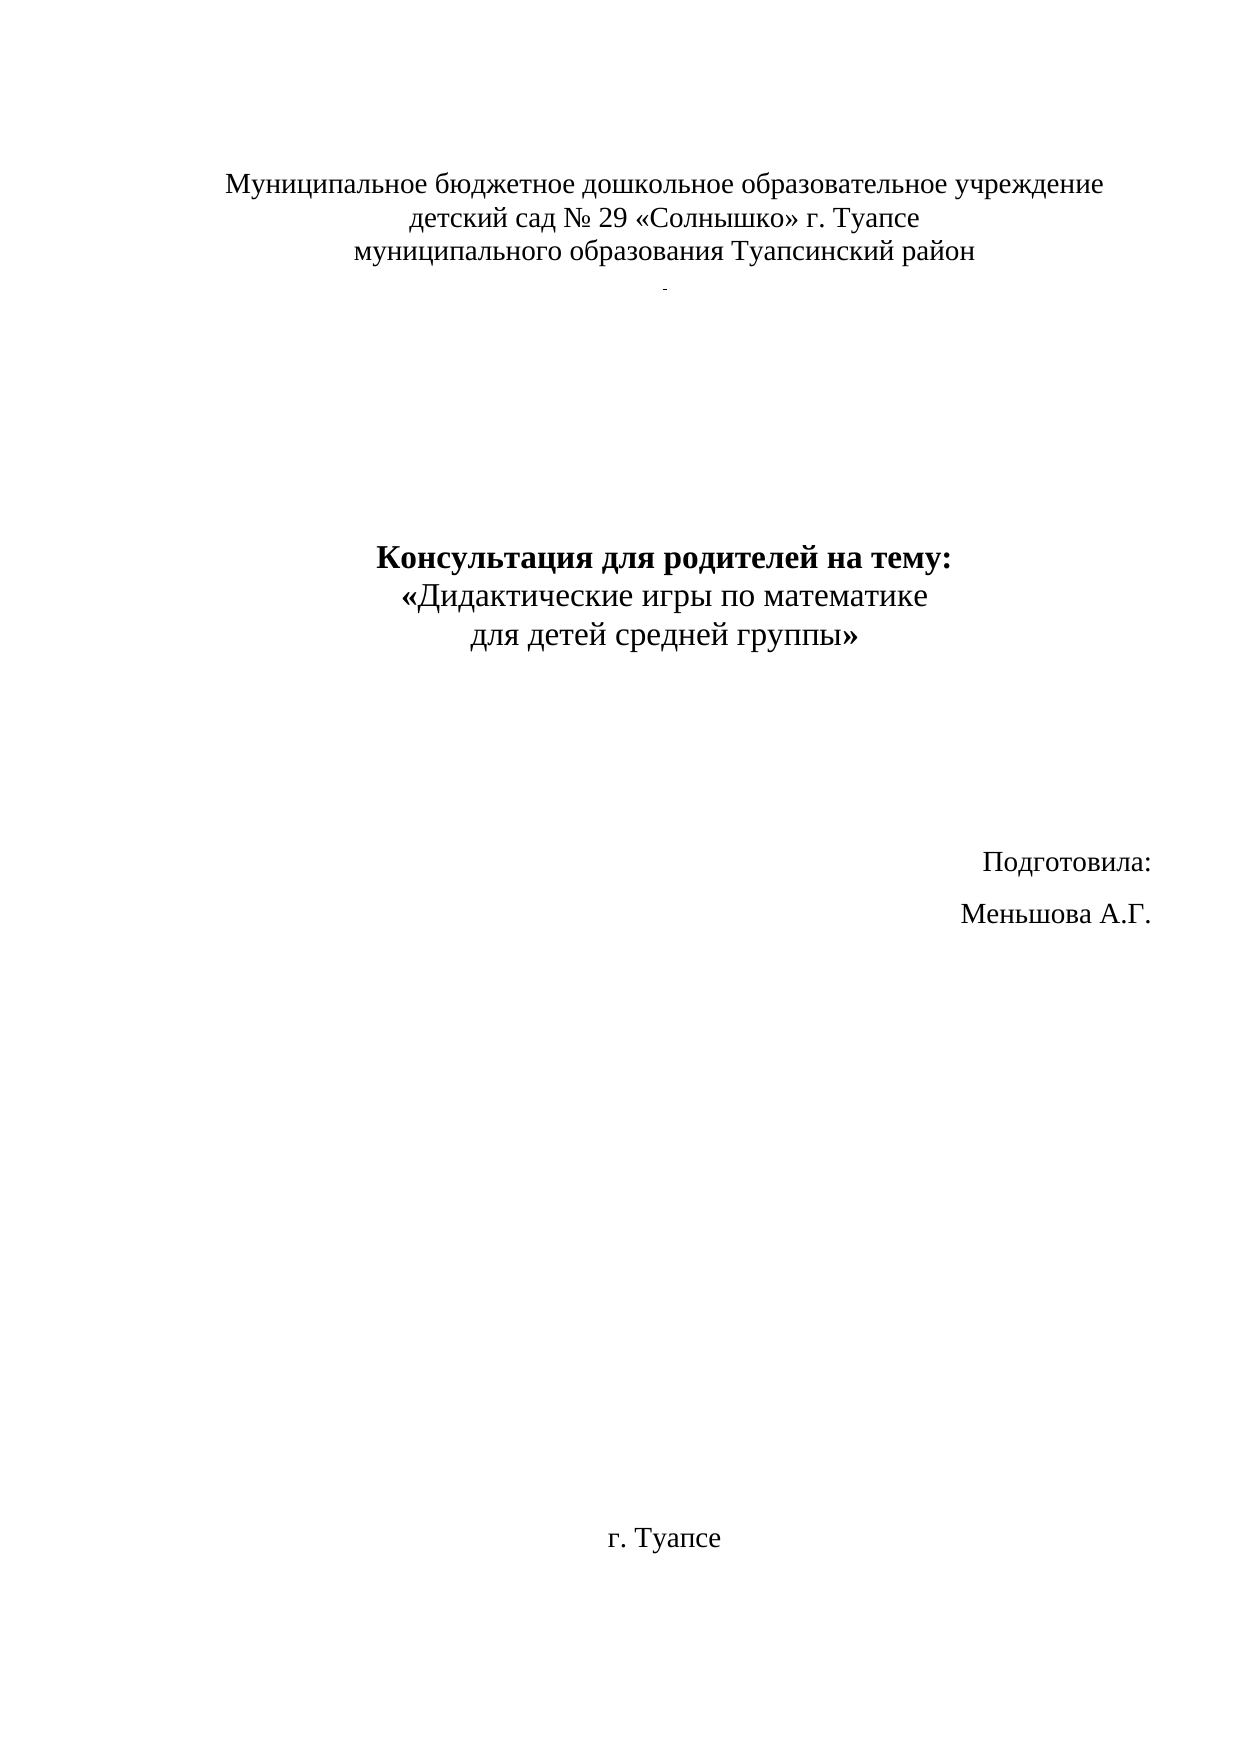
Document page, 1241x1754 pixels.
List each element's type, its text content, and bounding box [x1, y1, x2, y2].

text Муниципальное бюджетное дошкольное образовательное учреждение [177, 166, 1152, 200]
text Консультация для родителей на тему: [177, 537, 1152, 576]
text Подготовила: [177, 844, 1152, 877]
text для детей средней группы» [177, 614, 1152, 652]
text Меньшова А.Г. [177, 896, 1152, 930]
text детский сад № 29 «Солнышко» г. Туапсе [177, 200, 1152, 233]
text муниципального образования Туапсинский район [177, 233, 1152, 267]
text г. Туапсе [177, 1520, 1152, 1553]
text «Дидактические игры по математике [177, 576, 1152, 614]
